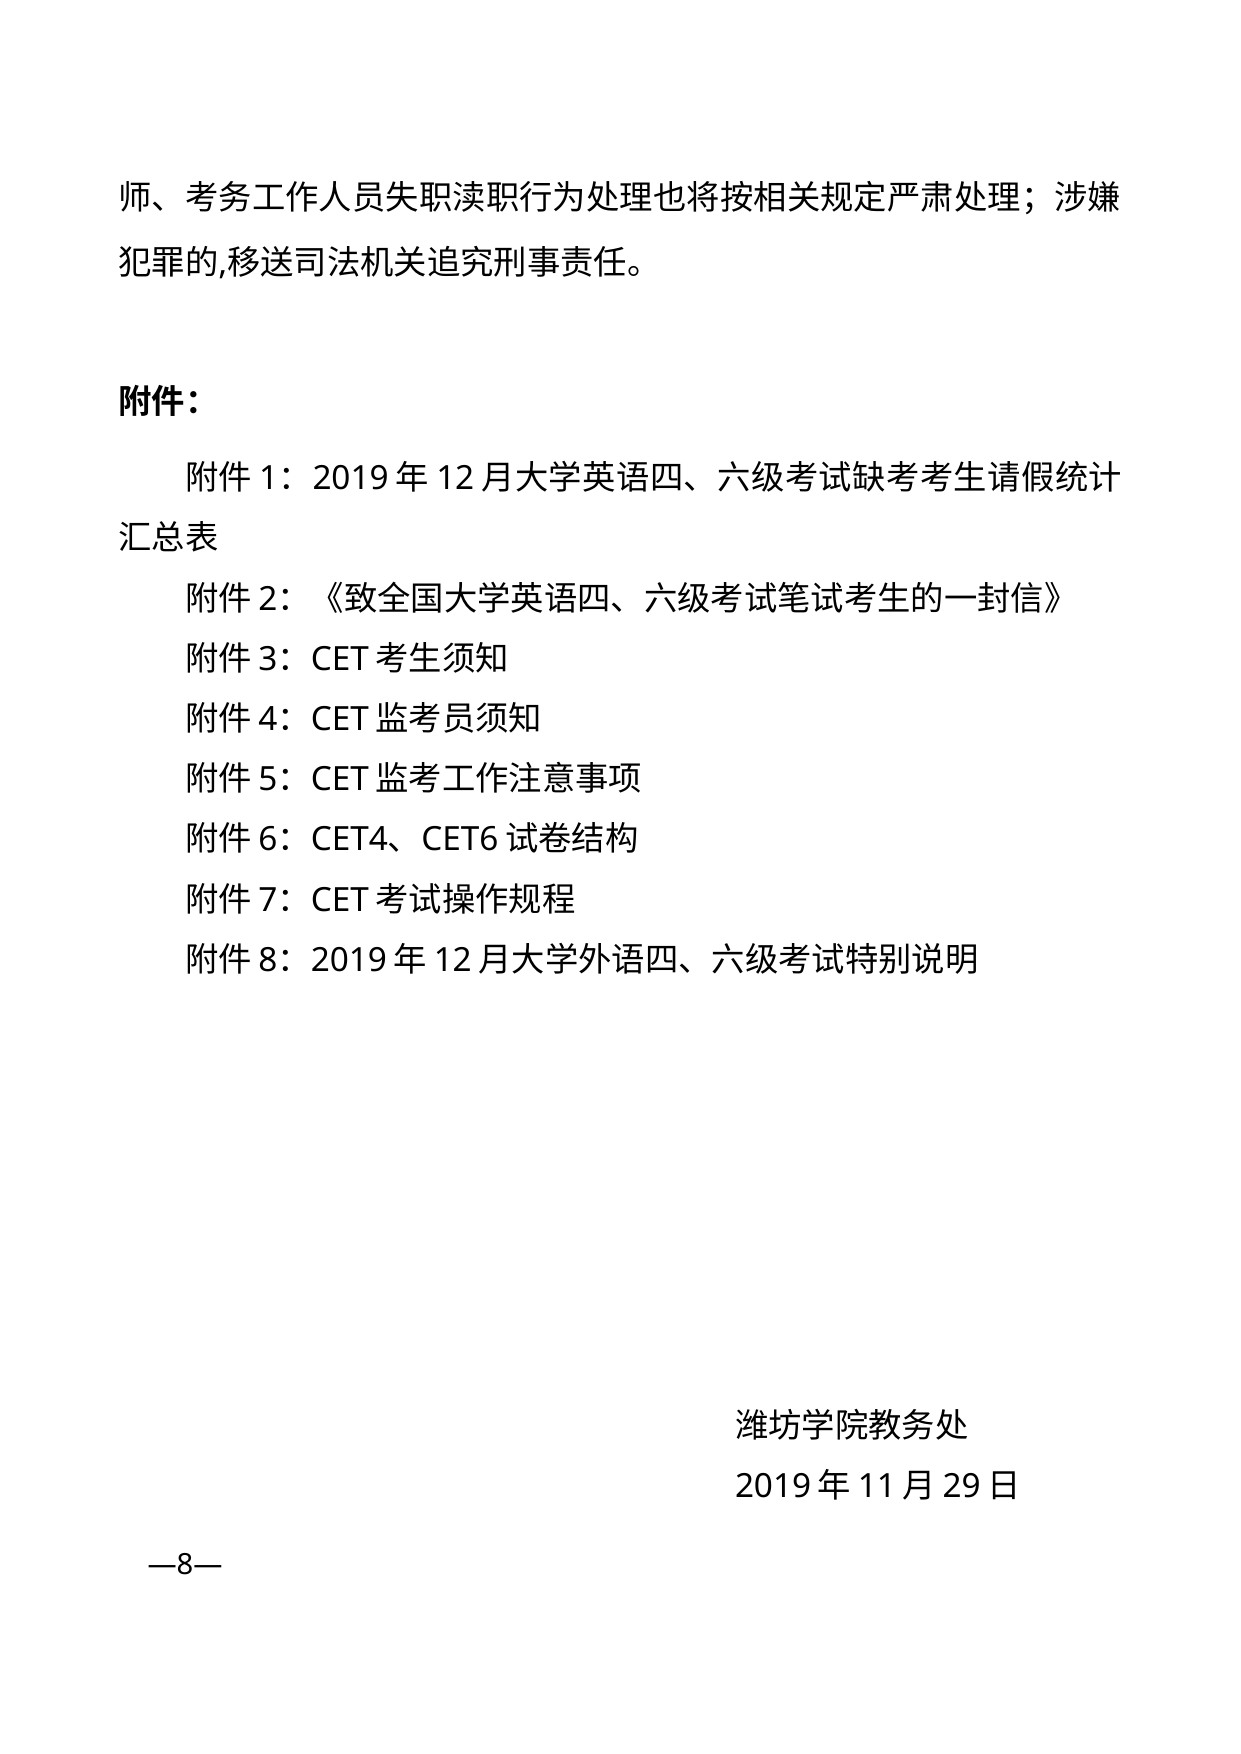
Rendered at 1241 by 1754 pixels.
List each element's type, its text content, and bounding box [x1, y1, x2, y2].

text 附件5：CET监考工作注意事项 [118, 742, 1122, 803]
text 附件4：CET监考员须知 [118, 682, 1122, 742]
text 附件8：2019年12月大学外语四、六级考试特别说明 [118, 923, 1122, 983]
text 附件1：2019年12月大学英语四、六级考试缺考考生请假统计汇总表 [118, 441, 1122, 562]
text 潍坊学院教务处 [118, 1389, 1122, 1449]
text 附件2：《致全国大学英语四、六级考试笔试考生的一封信》 [118, 562, 1122, 622]
text 附件3：CET考生须知 [118, 622, 1122, 682]
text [118, 163, 1122, 293]
text 附件6：CET4、CET6试卷结构 [118, 803, 1122, 863]
text 附件： [118, 367, 1122, 432]
text 附件7：CET考试操作规程 [118, 863, 1122, 923]
text 2019年11月29日 [118, 1449, 1122, 1509]
